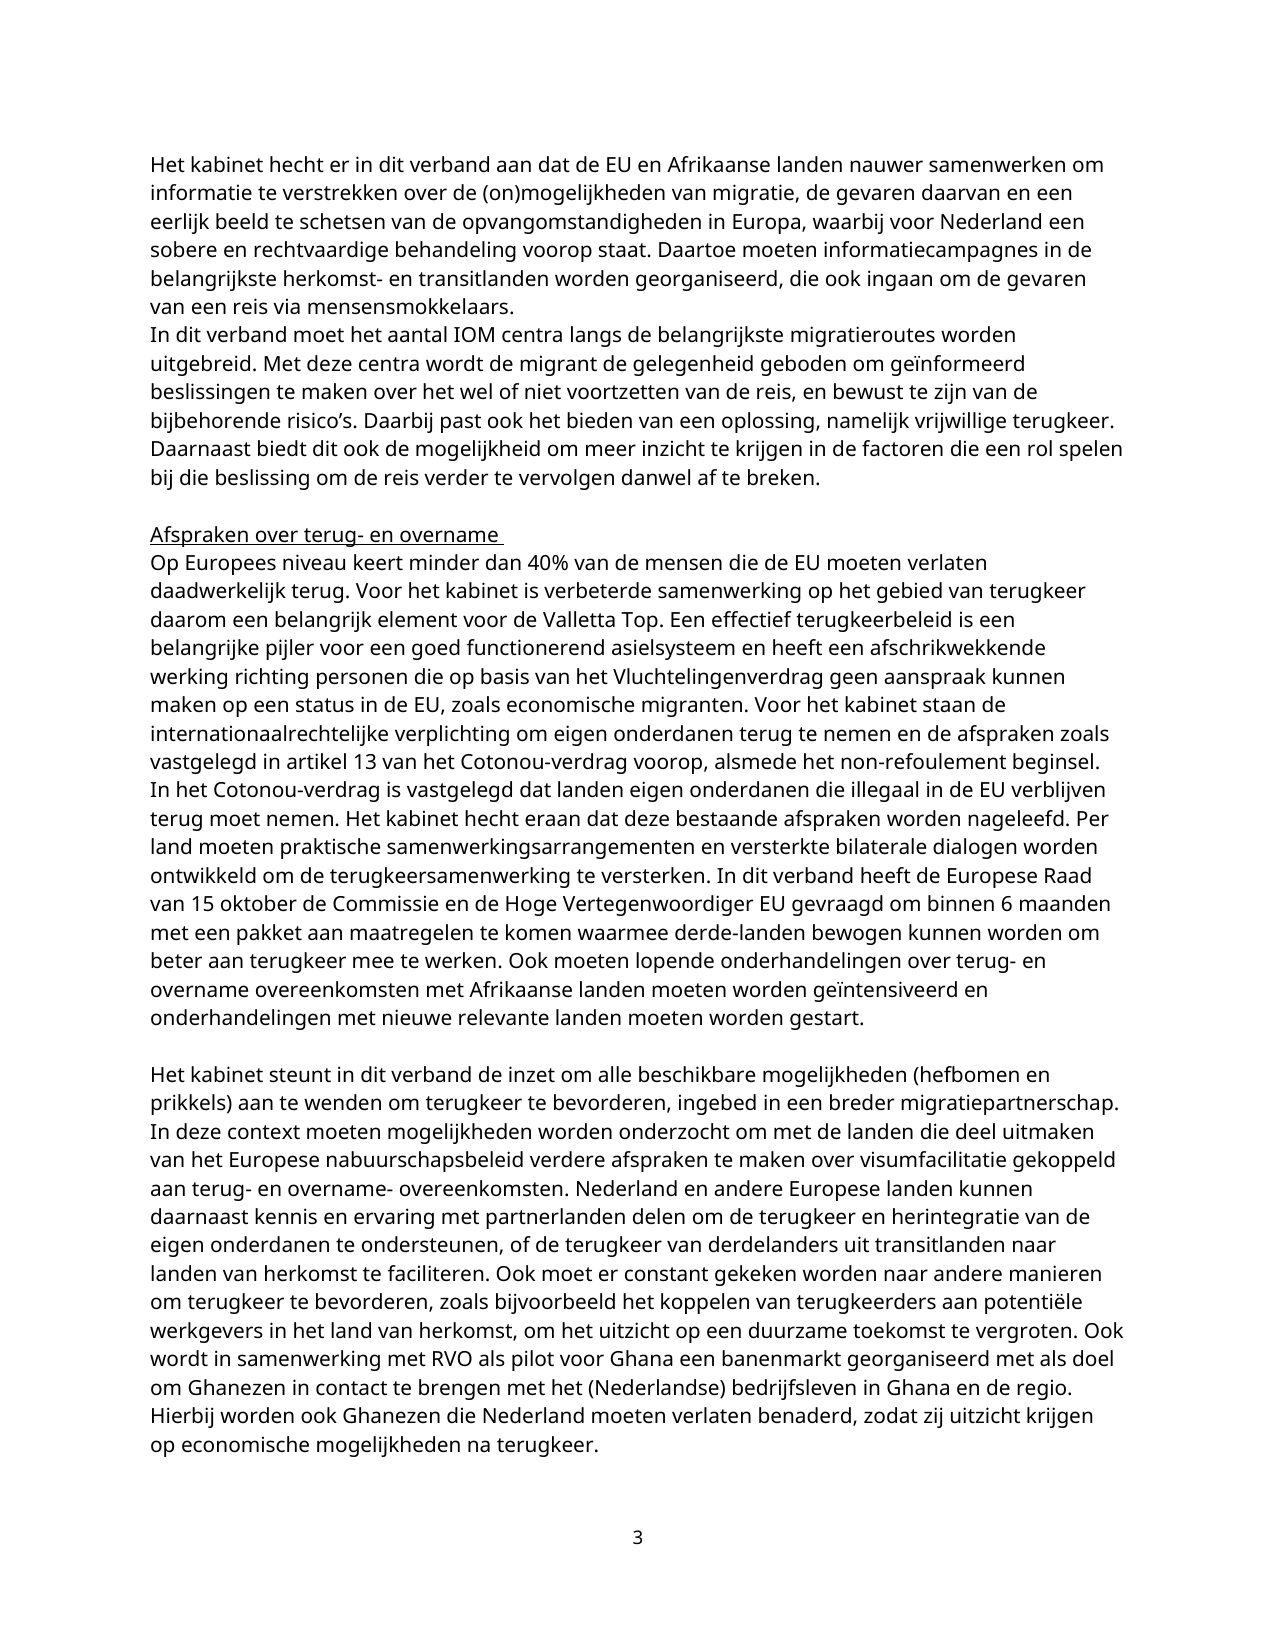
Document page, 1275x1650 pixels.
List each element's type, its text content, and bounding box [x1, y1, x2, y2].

text Afspraken over terug- en overname [150, 520, 1125, 548]
text In dit verband moet het aantal IOM centra langs de belangrijkste migratieroutes worden uitgebreid. Met deze centra wordt de migrant de gelegenheid geboden om geïnformeerd beslissingen te maken over het wel of niet voortzetten van de reis, en bewust te zijn van de bijbehorende risico’s. Daarbij past ook het bieden van een oplossing, namelijk vrijwillige terugkeer. Daarnaast biedt dit ook de mogelijkheid om meer inzicht te krijgen in de factoren die een rol spelen bij die beslissing om de reis verder te vervolgen danwel af te breken. [150, 321, 1125, 491]
text Het kabinet steunt in dit verband de inzet om alle beschikbare mogelijkheden (hefbomen en prikkels) aan te wenden om terugkeer te bevorderen, ingebed in een breder migratiepartnerschap. In deze context moeten mogelijkheden worden onderzocht om met de landen die deel uitmaken van het Europese nabuurschapsbeleid verdere afspraken te maken over visumfacilitatie gekoppeld aan terug- en overname- overeenkomsten. Nederland en andere Europese landen kunnen daarnaast kennis en ervaring met partnerlanden delen om de terugkeer en herintegratie van de eigen onderdanen te ondersteunen, of de terugkeer van derdelanders uit transitlanden naar landen van herkomst te faciliteren. Ook moet er constant gekeken worden naar andere manieren om terugkeer te bevorderen, zoals bijvoorbeeld het koppelen van terugkeerders aan potentiële werkgevers in het land van herkomst, om het uitzicht op een duurzame toekomst te vergroten. Ook wordt in samenwerking met RVO als pilot voor Ghana een banenmarkt georganiseerd met als doel om Ghanezen in contact te brengen met het (Nederlandse) bedrijfsleven in Ghana en de regio. Hierbij worden ook Ghanezen die Nederland moeten verlaten benaderd, zodat zij uitzicht krijgen op economische mogelijkheden na terugkeer. [150, 1060, 1125, 1458]
text Op Europees niveau keert minder dan 40% van de mensen die de EU moeten verlaten daadwerkelijk terug. Voor het kabinet is verbeterde samenwerking op het gebied van terugkeer daarom een belangrijk element voor de Valletta Top. Een effectief terugkeerbeleid is een belangrijke pijler voor een goed functionerend asielsysteem en heeft een afschrikwekkende werking richting personen die op basis van het Vluchtelingenverdrag geen aanspraak kunnen maken op een status in de EU, zoals economische migranten. Voor het kabinet staan de internationaalrechtelijke verplichting om eigen onderdanen terug te nemen en de afspraken zoals vastgelegd in artikel 13 van het Cotonou-verdrag voorop, alsmede het non-refoulement beginsel. In het Cotonou-verdrag is vastgelegd dat landen eigen onderdanen die illegaal in de EU verblijven terug moet nemen. Het kabinet hecht eraan dat deze bestaande afspraken worden nageleefd. Per land moeten praktische samenwerkingsarrangementen en versterkte bilaterale dialogen worden ontwikkeld om de terugkeersamenwerking te versterken. In dit verband heeft de Europese Raad van 15 oktober de Commissie en de Hoge Vertegenwoordiger EU gevraagd om binnen 6 maanden met een pakket aan maatregelen te komen waarmee derde-landen bewogen kunnen worden om beter aan terugkeer mee te werken. Ook moeten lopende onderhandelingen over terug- en overname overeenkomsten met Afrikaanse landen moeten worden geïntensiveerd en onderhandelingen met nieuwe relevante landen moeten worden gestart. [150, 548, 1125, 1032]
text Het kabinet hecht er in dit verband aan dat de EU en Afrikaanse landen nauwer samenwerken om informatie te verstrekken over de (on)mogelijkheden van migratie, de gevaren daarvan en een eerlijk beeld te schetsen van de opvangomstandigheden in Europa, waarbij voor Nederland een sobere en rechtvaardige behandeling voorop staat. Daartoe moeten informatiecampagnes in de belangrijkste herkomst- en transitlanden worden georganiseerd, die ook ingaan om de gevaren van een reis via mensensmokkelaars. [150, 150, 1125, 321]
